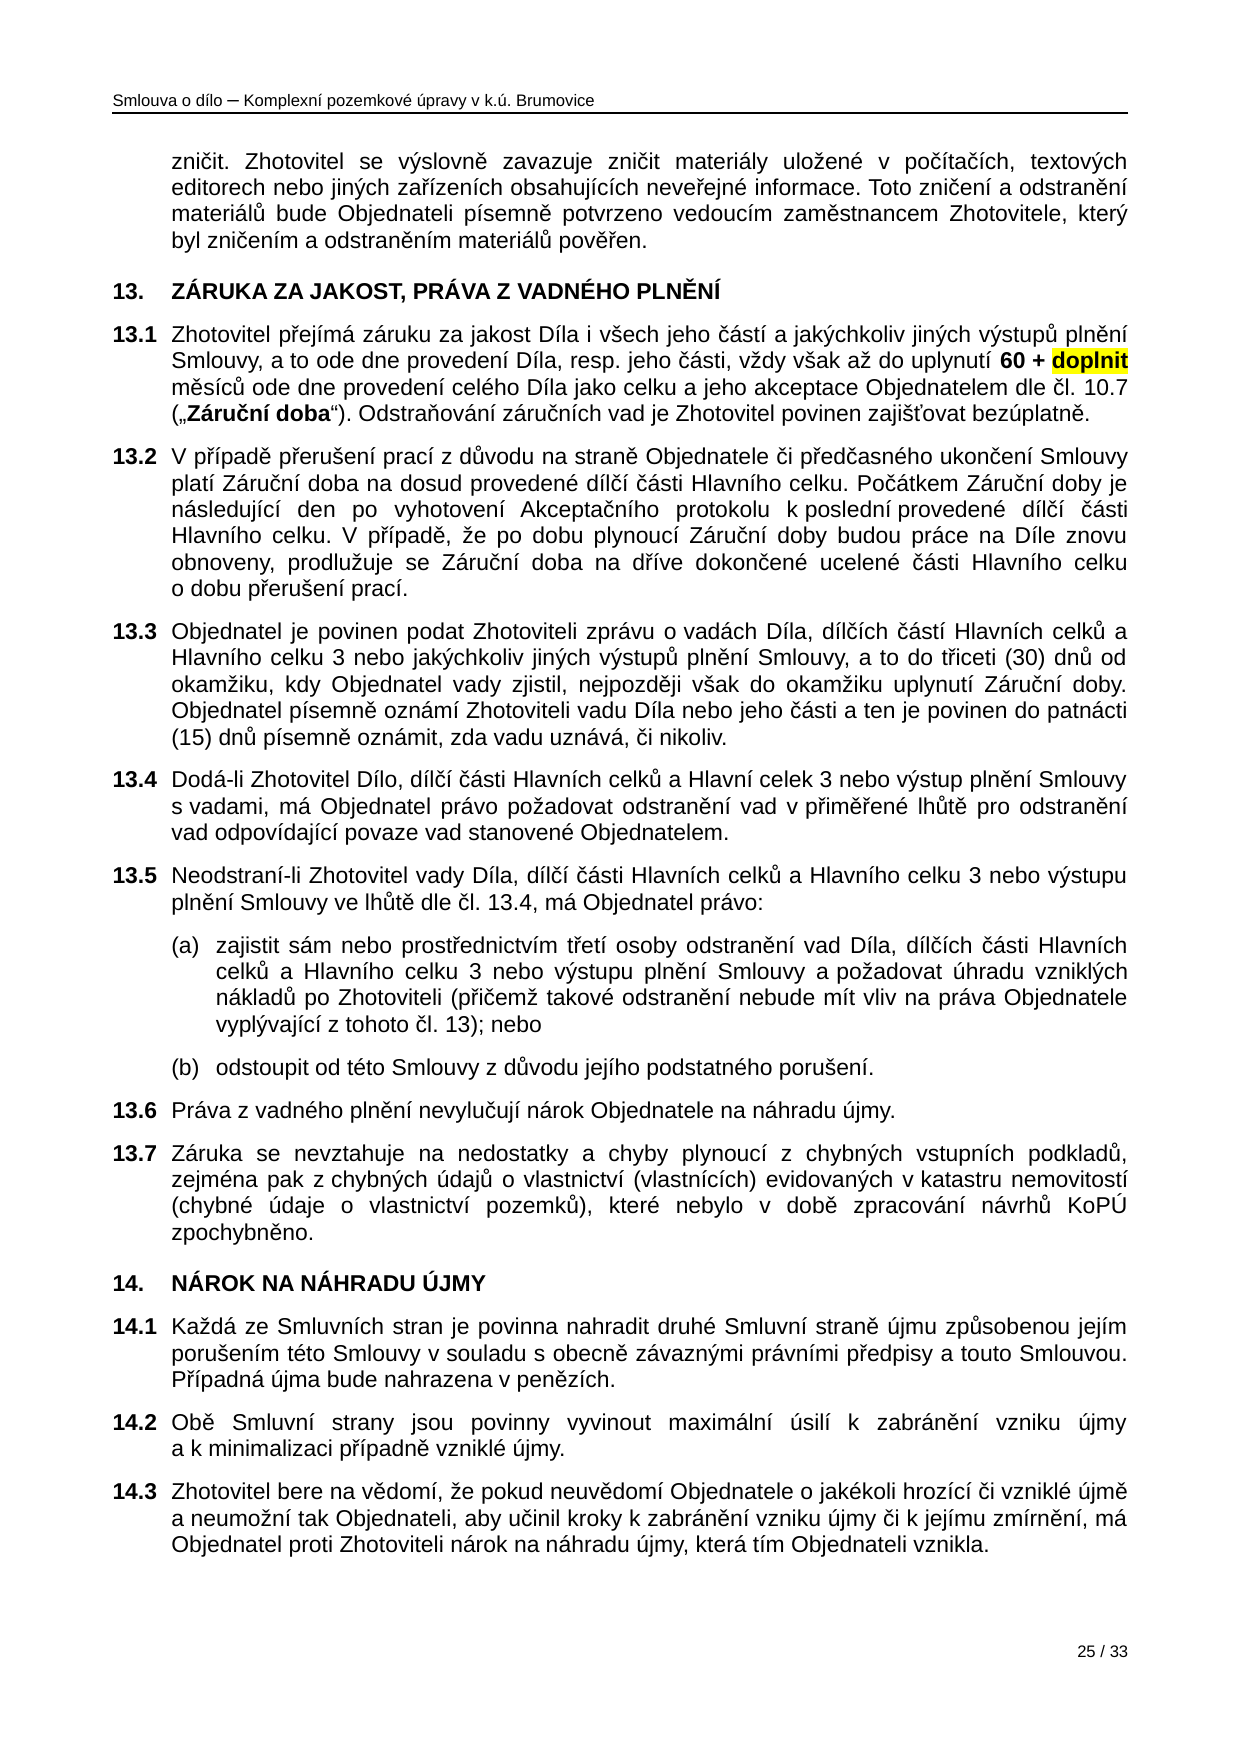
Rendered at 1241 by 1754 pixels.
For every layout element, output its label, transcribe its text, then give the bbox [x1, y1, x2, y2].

text V případě přerušení prací z důvodu na straně Objednatele či předčasného ukončení Smlouvy platí Záruční doba na dosud provedené dílčí části Hlavního celku. Počátkem Záruční doby je následující den po vyhotovení Akceptačního protokolu k poslední provedené dílčí části Hlavního celku. V případě, že po dobu plynoucí Záruční doby budou práce na Díle znovu obnoveny, prodlužuje se Záruční doba na dříve dokončené ucelené části Hlavního celku o dobu přerušení prací. [112, 443, 1128, 601]
text Neodstraní-li Zhotovitel vady Díla, dílčí části Hlavních celků a Hlavního celku 3 nebo výstupu plnění Smlouvy ve lhůtě dle čl. 13.4, má Objednatel právo: [112, 862, 1128, 915]
text Obě Smluvní strany jsou povinny vyvinout maximální úsilí k zabránění vzniku újmy a k minimalizaci případně vzniklé újmy. [112, 1409, 1128, 1462]
text Zhotovitel bere na vědomí, že pokud neuvědomí Objednatele o jakékoli hrozící či vzniklé újmě a neumožní tak Objednateli, aby učinil kroky k zabránění vzniku újmy či k jejímu zmírnění, má Objednatel proti Zhotoviteli nárok na náhradu újmy, která tím Objednateli vznikla. [112, 1478, 1128, 1557]
text Zhotovitel přejímá záruku za jakost Díla i všech jeho částí a jakýchkoliv jiných výstupů plnění Smlouvy, a to ode dne provedení Díla, resp. jeho části, vždy však až do uplynutí 60 + doplnit měsíců ode dne provedení celého Díla jako celku a jeho akceptace Objednatelem dle čl. 10.7 („Záruční doba“). Odstraňování záručních vad je Zhotovitel povinen zajišťovat bezúplatně. [112, 321, 1128, 427]
text Každá ze Smluvních stran je povinna nahradit druhé Smluvní straně újmu způsobenou jejím porušením této Smlouvy v souladu s obecně závaznými právními předpisy a touto Smlouvou. Případná újma bude nahrazena v penězích. [112, 1313, 1128, 1392]
text Nárok na náhradu újmy [112, 1270, 1128, 1296]
text Záruka za jakost, práva z vadného plnění [112, 278, 1128, 304]
list zajistit sám nebo prostřednictvím třetí osoby odstranění vad Díla, dílčích části Hlavních celků a Hlavního celku 3 nebo výstupu plnění Smlouvy a požadovat úhradu vzniklých nákladů po Zhotoviteli (přičemž takové odstranění nebude mít vliv na práva Objednatele vyplývající z tohoto čl. 13); nebo [171, 932, 1128, 1037]
text Práva z vadného plnění nevylučují nárok Objednatele na náhradu újmy. [112, 1097, 1128, 1123]
text Dodá-li Zhotovitel Dílo, dílčí části Hlavních celků a Hlavní celek 3 nebo výstup plnění Smlouvy s vadami, má Objednatel právo požadovat odstranění vad v přiměřené lhůtě pro odstranění vad odpovídající povaze vad stanovené Objednatelem. [112, 766, 1128, 846]
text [112, 148, 1128, 253]
text Objednatel je povinen podat Zhotoviteli zprávu o vadách Díla, dílčích částí Hlavních celků a Hlavního celku 3 nebo jakýchkoliv jiných výstupů plnění Smlouvy, a to do třiceti (30) dnů od okamžiku, kdy Objednatel vady zjistil, nejpozději však do okamžiku uplynutí Záruční doby. Objednatel písemně oznámí Zhotoviteli vadu Díla nebo jeho části a ten je povinen do patnácti (15) dnů písemně oznámit, zda vadu uznává, či nikoliv. [112, 618, 1128, 750]
text odstoupit od této Smlouvy z důvodu jejího podstatného porušení. [171, 1054, 1128, 1080]
text Záruka se nevztahuje na nedostatky a chyby plynoucí z chybných vstupních podkladů, zejména pak z chybných údajů o vlastnictví (vlastnících) evidovaných v katastru nemovitostí (chybné údaje o vlastnictví pozemků), které nebylo v době zpracování návrhů KoPÚ zpochybněno. [112, 1140, 1128, 1245]
